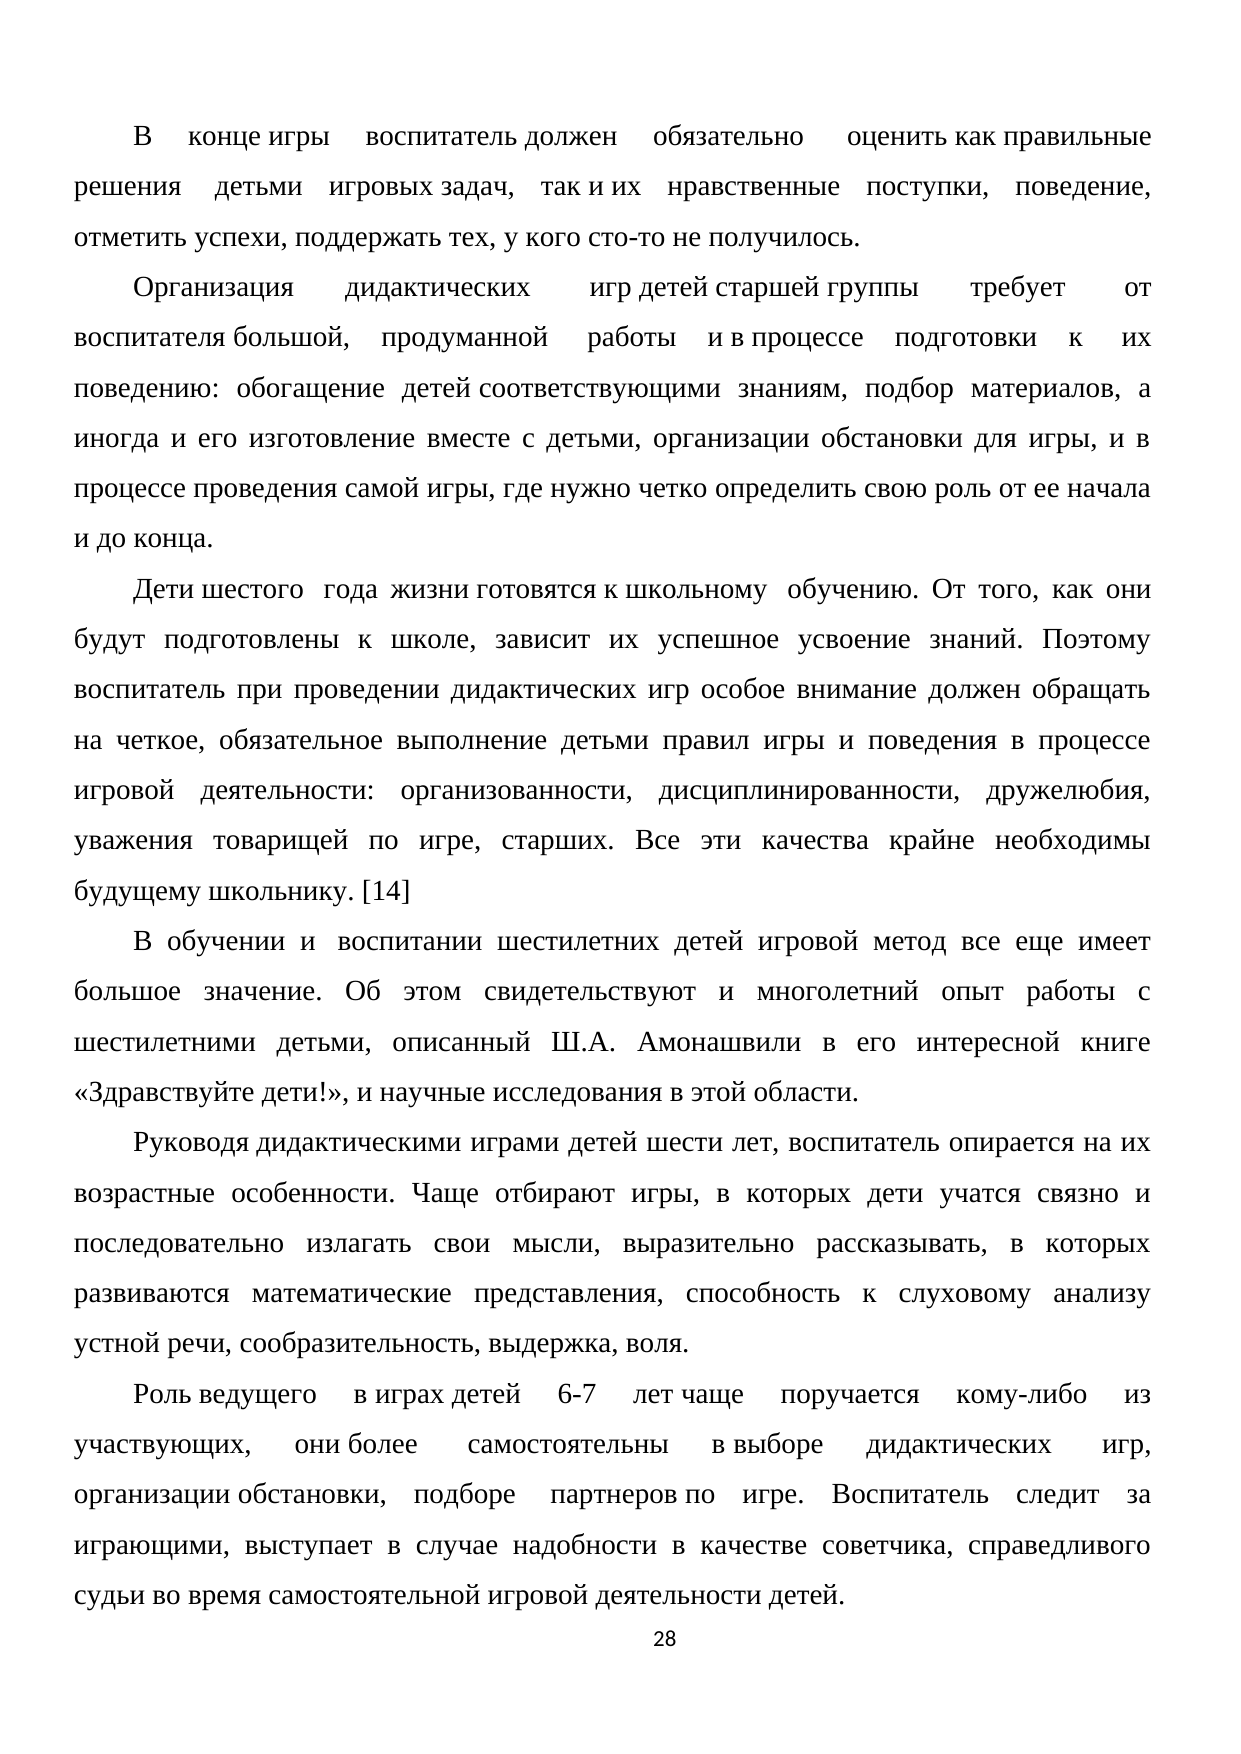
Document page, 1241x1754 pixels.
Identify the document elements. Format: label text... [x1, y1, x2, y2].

text В обучении и воспитании шестилетних детей игровой метод все еще имеет большое значение. Об этом свидетельствуют и многолетний опыт работы с шестилетними детьми, описанный Ш.А. Амонашвили в его интересной книге «Здравствуйте дети!», и научные исследования в этой области. [74, 923, 1152, 1108]
text Руководя дидактическими играми детей шести лет, воспитатель опирается на их возрастные особенности. Чаще отбирают игры, в которых дети учатся связно и последовательно излагать свои мысли, выразительно рассказывать, в которых развиваются математические представления, способность к слуховому анализу устной речи, сообразительность, выдержка, воля. [74, 1124, 1152, 1359]
text В конце игры воспитатель должен обязательно оценить как правильные решения детьми игровых задач, так и их нравственные поступки, поведение, отметить успехи, поддержать тех, у кого сто-то не получилось. [74, 118, 1152, 252]
text Дети шестого года жизни готовятся к школьному обучению. От того, как они будут подготовлены к школе, зависит их успешное усвоение знаний. Поэтому воспитатель при проведении дидактических игр особое внимание должен обращать на четкое, обязательное выполнение детьми правил игры и поведения в процессе игровой деятельности: организованности, дисциплинированности, дружелюбия, уважения товарищей по игре, старших. Все эти качества крайне необходимы будущему школьнику. [14] [74, 571, 1152, 906]
text Роль ведущего в играх детей 6-7 лет чаще поручается кому-либо из участвующих, они более самостоятельны в выборе дидактических игр, организации обстановки, подборе партнеров по игре. Воспитатель следит за играющими, выступает в случае надобности в качестве советчика, справедливого судьи во время самостоятельной игровой деятельности детей. [74, 1376, 1152, 1611]
text Организация дидактических игр детей старшей группы требует от воспитателя большой, продуманной работы и в процессе подготовки к их поведению: обогащение детей соответствующими знаниям, подбор материалов, а иногда и его изготовление вместе с детьми, организации обстановки для игры, и в процессе проведения самой игры, где нужно четко определить свою роль от ее начала и до конца. [74, 269, 1152, 554]
